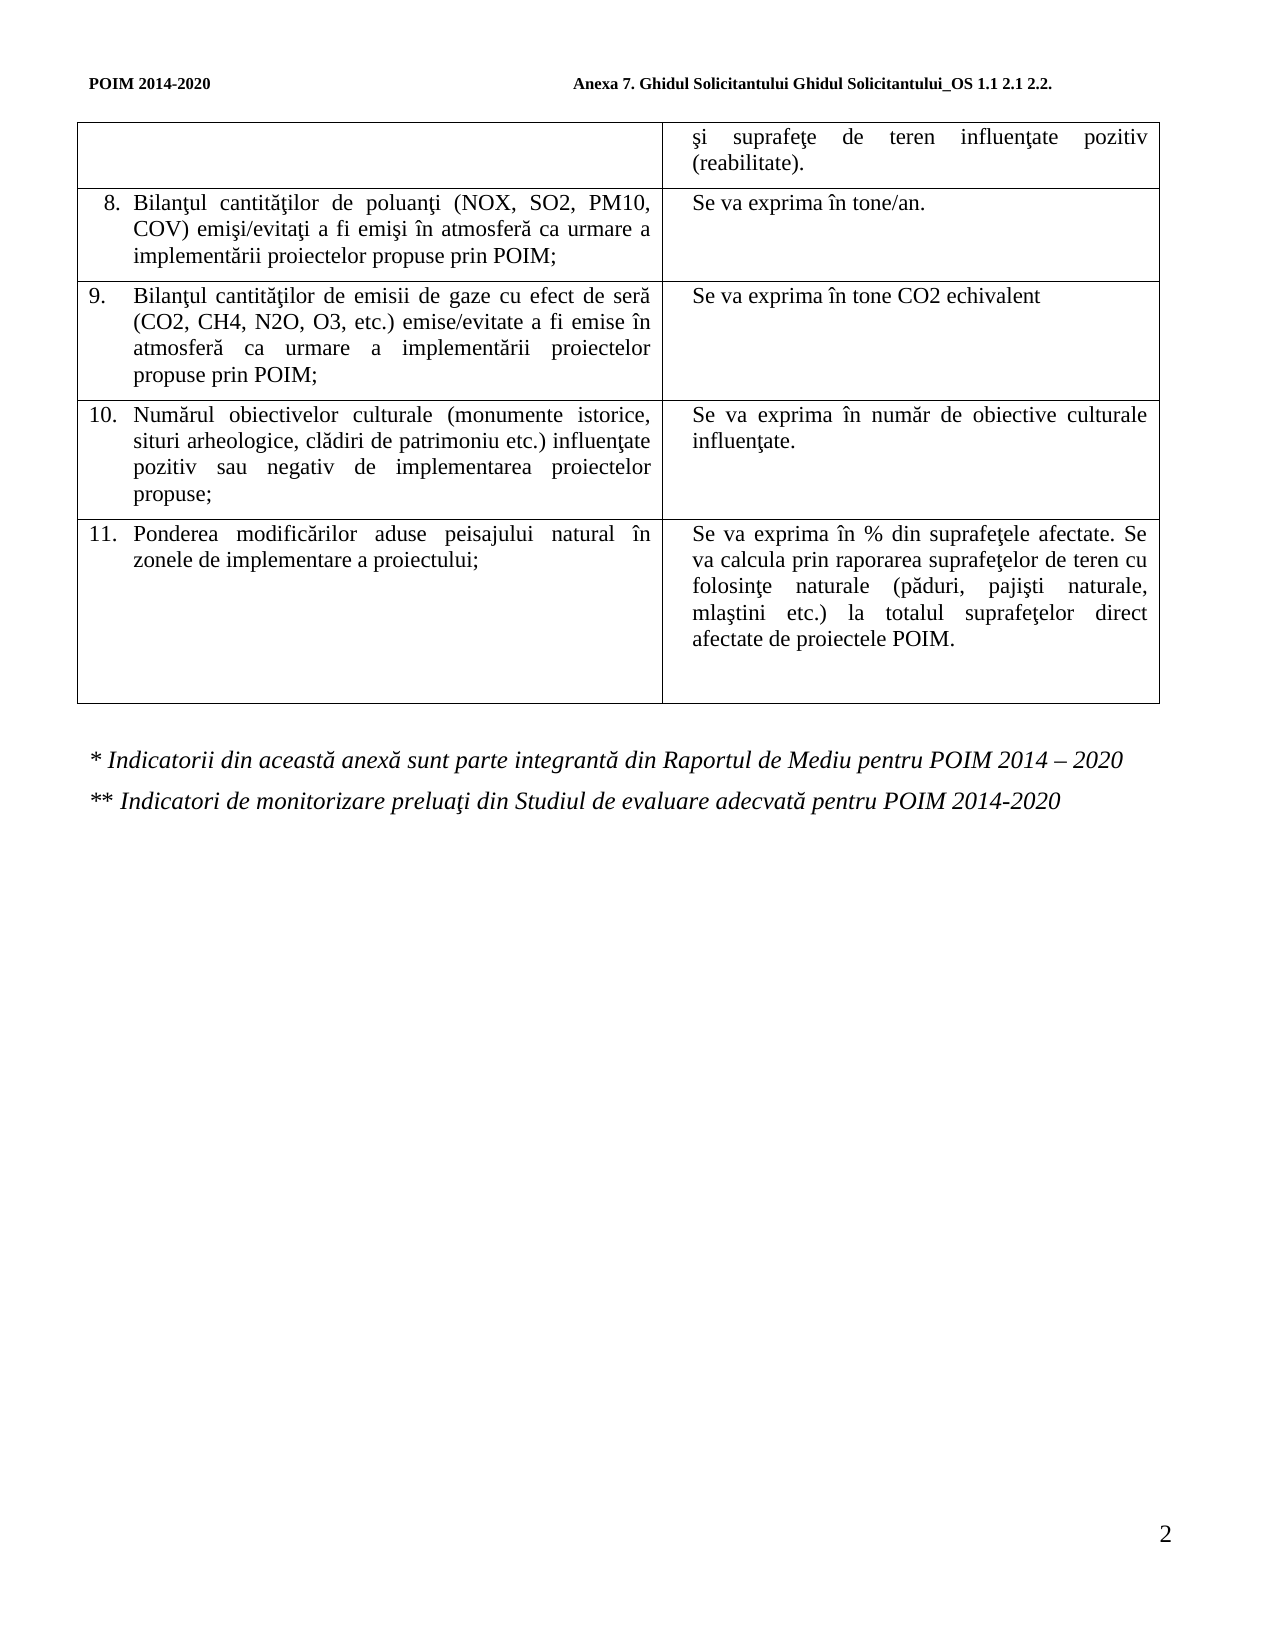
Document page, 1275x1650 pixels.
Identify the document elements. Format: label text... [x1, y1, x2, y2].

table_cell Se va exprima în număr de obiective culturale influenţate. [663, 401, 1159, 518]
text * Indicatorii din această anexă sunt parte integrantă din Raportul de Mediu pentru POIM 2014 – 2020 [89, 745, 1172, 774]
table_cell Bilanţul cantităţilor de poluanţi (NOX, SO2, PM10, COV) emişi/evitaţi a fi emişi în atmosferă ca urmare a implementării proiectelor propuse prin POIM; [78, 189, 662, 281]
table_cell Bilanţul cantităţilor de emisii de gaze cu efect de seră (CO2, CH4, N2O, O3, etc.) emise/evitate a fi emise în atmosferă ca urmare a implementării proiectelor propuse prin POIM; [78, 282, 662, 399]
table_cell Se va exprima în tone CO2 echivalent [663, 282, 1159, 399]
table_cell Se va exprima în % din suprafeţele afectate. Se va calcula prin raporarea suprafeţelor de teren cu folosinţe naturale (păduri, pajişti naturale, mlaştini etc.) la totalul suprafeţelor direct afectate de proiectele POIM. [663, 520, 1159, 703]
text ** Indicatori de monitorizare preluaţi din Studiul de evaluare adecvată pentru POIM 2014-2020 [89, 786, 1172, 815]
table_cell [78, 123, 662, 188]
table_cell Numărul obiectivelor culturale (monumente istorice, situri arheologice, clădiri de patrimoniu etc.) influenţate pozitiv sau negativ de implementarea proiectelor propuse; [78, 401, 662, 518]
table_cell Se va exprima în tone/an. [663, 189, 1159, 281]
table_cell Ponderea modificărilor aduse peisajului natural în zonele de implementare a proiectului; [78, 520, 662, 703]
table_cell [663, 123, 1159, 188]
